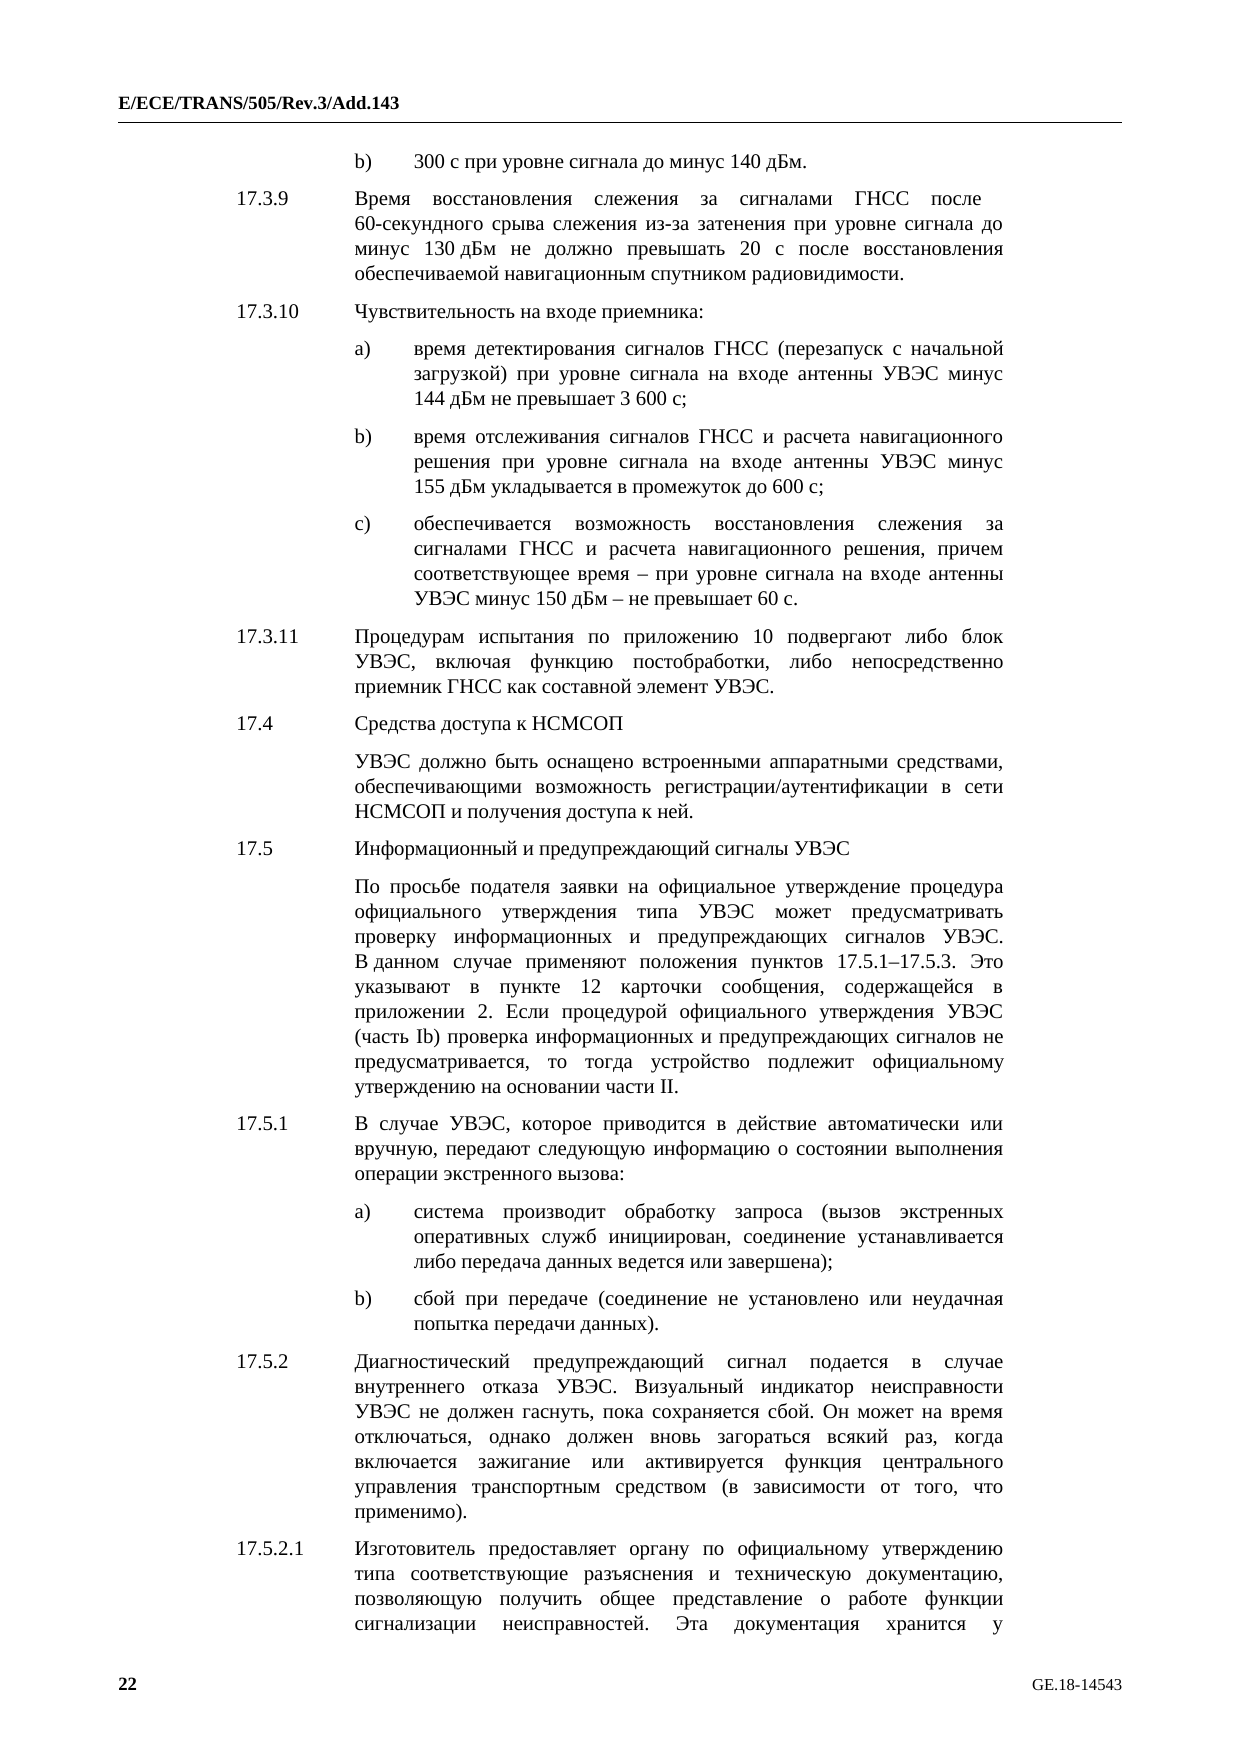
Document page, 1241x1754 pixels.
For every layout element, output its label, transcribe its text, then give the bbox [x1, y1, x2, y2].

text a) время детектирования сигналов ГНСС (перезапуск с начальной загрузкой) при уровне сигнала на входе антенны УВЭС минус 144 дБм не превышает 3 600 с; [236, 335, 1004, 410]
text a) система производит обработку запроса (вызов экстренных оперативных служб инициирован, соединение устанавливается либо передача данных ведется или завершена); [236, 1198, 1004, 1273]
text 17.4 Средства доступа к НСМСОП [236, 710, 1004, 735]
text УВЭС должно быть оснащено встроенными аппаратными средствами, обеспечивающими возможность регистрации/аутентификации в сети НСМСОП и получения доступа к ней. [236, 748, 1004, 823]
text b) время отслеживания сигналов ГНСС и расчета навигационного решения при уровне сигнала на входе антенны УВЭС минус 155 дБм укладывается в промежуток до 600 с; [236, 423, 1004, 498]
text 17.3.11 Процедурам испытания по приложению 10 подвергают либо блок УВЭС, включая функцию постобработки, либо непосредственно приемник ГНСС как составной элемент УВЭС. [236, 623, 1004, 698]
text По просьбе подателя заявки на официальное утверждение процедура официального утверждения типа УВЭС может предусматривать проверку информационных и предупреждающих сигналов УВЭС. В данном случае применяют положения пунктов 17.5.1–17.5.3. Это указывают в пункте 12 карточки сообщения, содержащейся в приложении 2. Если процедурой официального утверждения УВЭС (часть Ib) проверка информационных и предупреждающих сигналов не предусматривается, то тогда устройство подлежит официальному утверждению на основании части II. [236, 873, 1004, 1098]
text 17.5.2 Диагностический предупреждающий сигнал подается в случае внутреннего отказа УВЭС. Визуальный индикатор неисправности УВЭС не должен гаснуть, пока сохраняется сбой. Он может на время отключаться, однако должен вновь загораться всякий раз, когда включается зажигание или активируется функция центрального управления транспортным средством (в зависимости от того, что применимо). [236, 1348, 1004, 1523]
text c) обеспечивается возможность восстановления слежения за сигналами ГНСС и расчета навигационного решения, причем соответствующее время – при уровне сигнала на входе антенны УВЭС минус 150 дБм – не превышает 60 с. [236, 510, 1004, 610]
text 17.5 Информационный и предупреждающий сигналы УВЭС [236, 835, 1004, 860]
text 17.5.1 В случае УВЭС, которое приводится в действие автоматически или вручную, передают следующую информацию о состоянии выполнения операции экстренного вызова: [236, 1110, 1004, 1185]
text b) 300 с при уровне сигнала до минус 140 дБм. [236, 148, 1004, 173]
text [236, 1535, 1004, 1635]
text 17.3.9 Время восстановления слежения за сигналами ГНСС после 60-секундного срыва слежения из-за затенения при уровне сигнала до минус 130 дБм не должно превышать 20 с после восстановления обеспечиваемой навигационным спутником радиовидимости. [236, 185, 1004, 285]
text b) сбой при передаче (соединение не установлено или неудачная попытка передачи данных). [236, 1285, 1004, 1335]
text 17.3.10 Чувствительность на входе приемника: [236, 298, 1004, 323]
